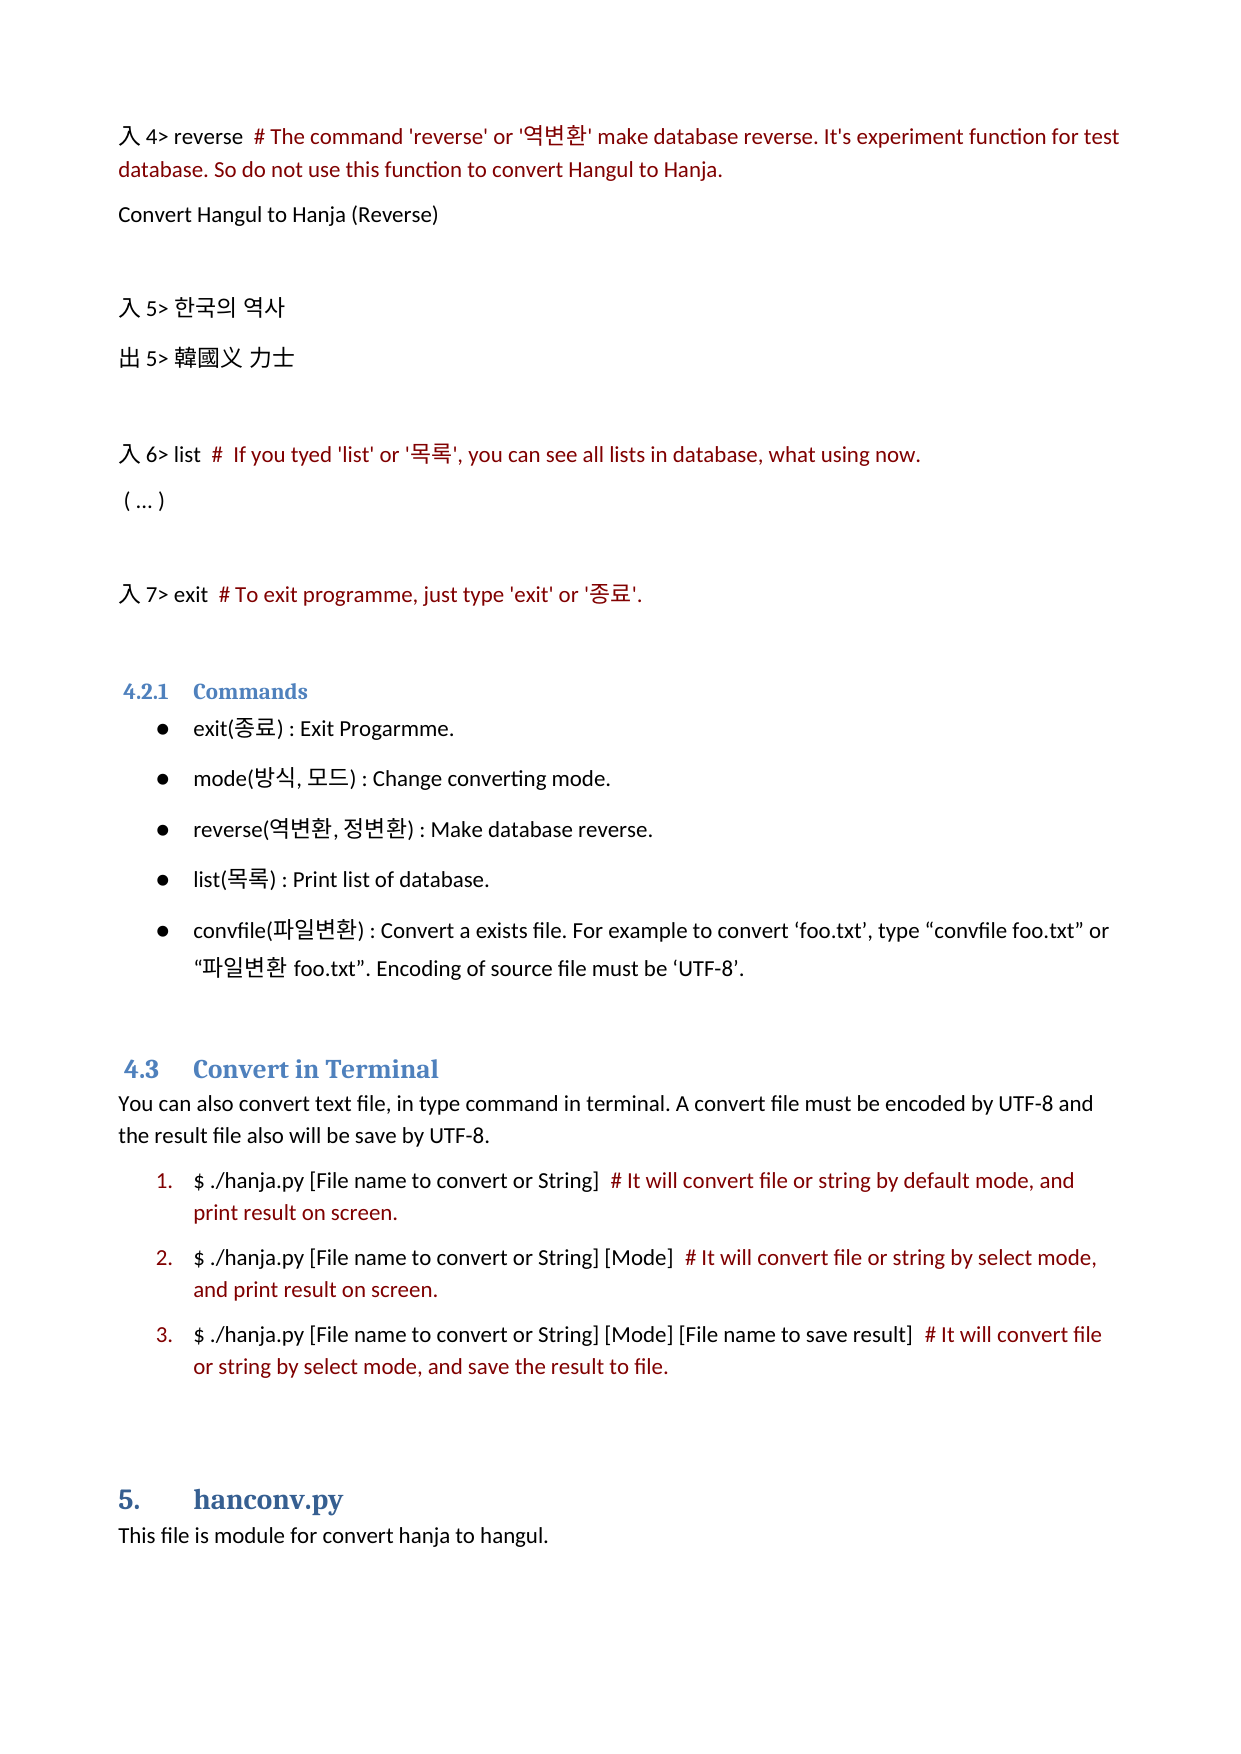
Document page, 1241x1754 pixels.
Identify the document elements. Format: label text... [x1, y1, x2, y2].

subtitle hanconv.py [118, 1483, 1122, 1516]
subtitle Convert in Terminal [118, 1054, 1122, 1085]
list convfile(파일변환) : Convert a exists file. For example to convert ‘foo.txt’, type “convfile foo.txt” or “파일변환 foo.txt”. Encoding of source file must be ‘UTF-8’. [156, 912, 1122, 983]
text 入6> list # If you tyed 'list' or '목록', you can see all lists in database, what using now. [118, 436, 1122, 469]
list $ ./hanja.py [File name to convert or String] [Mode] # It will convert file or string by select mode, and print result on screen. [156, 1243, 1122, 1303]
list $ ./hanja.py [File name to convert or String] [Mode] [File name to save result] # It will convert file or string by select mode, and save the result to file. [156, 1320, 1122, 1380]
text Convert Hangul to Hanja (Reverse) [118, 200, 1122, 228]
subtitle Commands [118, 679, 1122, 706]
list exit(종료) : Exit Progarmme. [156, 709, 1122, 743]
text ( ... ) [118, 486, 1122, 514]
list mode(방식, 모드) : Change converting mode. [156, 760, 1122, 793]
list reverse(역변환, 정변환) : Make database reverse. [156, 811, 1122, 844]
text 入5> 한국의 역사 [118, 289, 1122, 323]
list $ ./hanja.py [File name to convert or String] # It will convert file or string by default mode, and print result on screen. [156, 1166, 1122, 1226]
list list(목록) : Print list of database. [156, 861, 1122, 894]
text 入7> exit # To exit programme, just type 'exit' or '종료'. [118, 576, 1122, 609]
text 出5> 韓國义 力士 [118, 340, 1122, 373]
text 入4> reverse # The command 'reverse' or '역변환' make database reverse. It's experiment function for test database. So do not use this function to convert Hangul to Hanja. [118, 118, 1122, 183]
text You can also convert text file, in type command in terminal. A convert file must be encoded by UTF-8 and the result file also will be save by UTF-8. [118, 1089, 1122, 1149]
text This file is module for convert hanja to hangul. [118, 1521, 1122, 1549]
